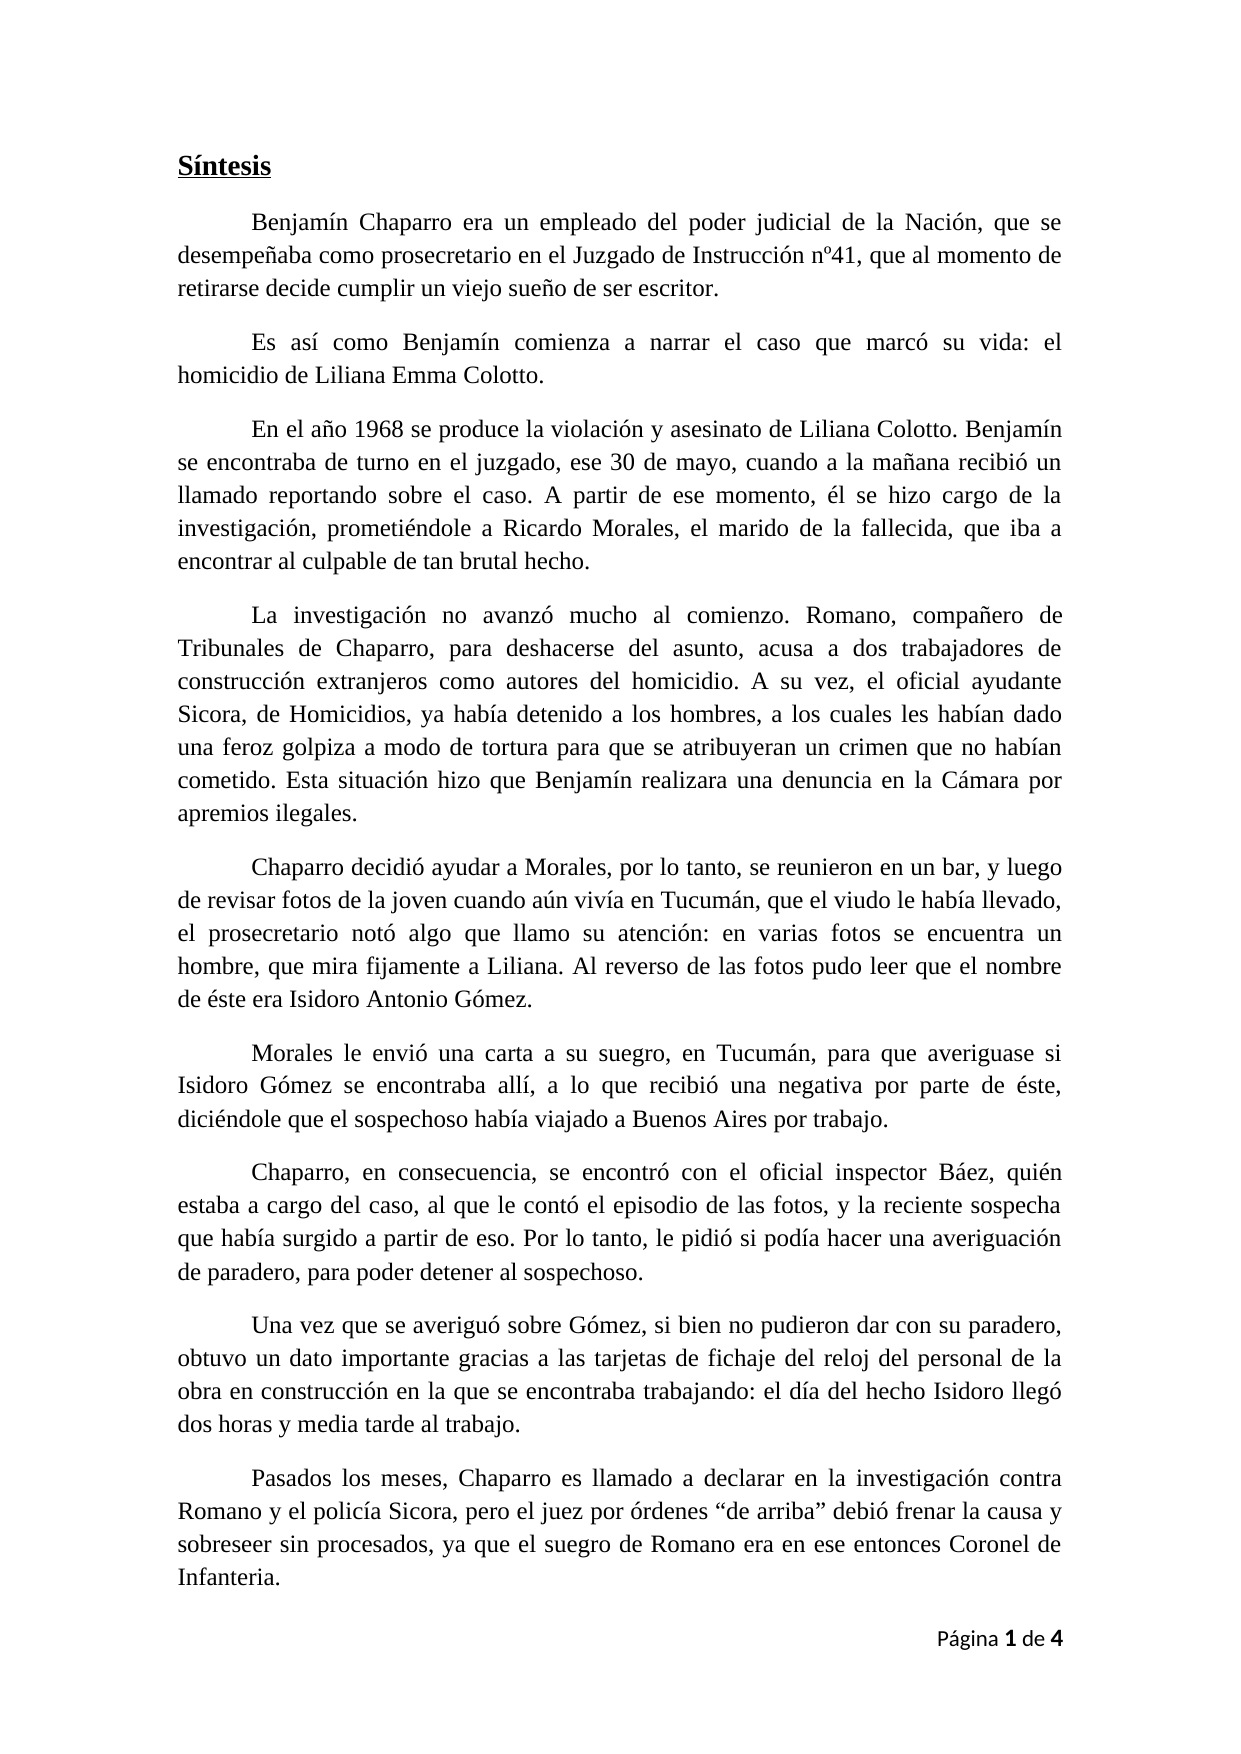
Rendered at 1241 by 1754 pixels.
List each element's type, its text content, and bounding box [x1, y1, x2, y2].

text Pasados los meses, Chaparro es llamado a declarar en la investigación contra Romano y el policía Sicora, pero el juez por órdenes “de arriba” debió frenar la causa y sobreseer sin procesados, ya que el suegro de Romano era en ese entonces Coronel de Infanteria. [177, 1463, 1063, 1591]
text Chaparro, en consecuencia, se encontró con el oficial inspector Báez, quién estaba a cargo del caso, al que le contó el episodio de las fotos, y la reciente sospecha que había surgido a partir de eso. Por lo tanto, le pidió si podía hacer una averiguación de paradero, para poder detener al sospechoso. [177, 1157, 1063, 1285]
text La investigación no avanzó mucho al comienzo. Romano, compañero de Tribunales de Chaparro, para deshacerse del asunto, acusa a dos trabajadores de construcción extranjeros como autores del homicidio. A su vez, el oficial ayudante Sicora, de Homicidios, ya había detenido a los hombres, a los cuales les habían dado una feroz golpiza a modo de tortura para que se atribuyeran un crimen que no habían cometido. Esta situación hizo que Benjamín realizara una denuncia en la Cámara por apremios ilegales. [177, 600, 1063, 827]
text Síntesis [177, 148, 1063, 181]
text Una vez que se averiguó sobre Gómez, si bien no pudieron dar con su paradero, obtuvo un dato importante gracias a las tarjetas de fichaje del reloj del personal de la obra en construcción en la que se encontraba trabajando: el día del hecho Isidoro llegó dos horas y media tarde al trabajo. [177, 1310, 1063, 1438]
text En el año 1968 se produce la violación y asesinato de Liliana Colotto. Benjamín se encontraba de turno en el juzgado, ese 30 de mayo, cuando a la mañana recibió un llamado reportando sobre el caso. A partir de ese momento, él se hizo cargo de la investigación, prometiéndole a Ricardo Morales, el marido de la fallecida, que iba a encontrar al culpable de tan brutal hecho. [177, 414, 1063, 574]
text Es así como Benjamín comienza a narrar el caso que marcó su vida: el homicidio de Liliana Emma Colotto. [177, 327, 1063, 389]
text Chaparro decidió ayudar a Morales, por lo tanto, se reunieron en un bar, y luego de revisar fotos de la joven cuando aún vivía en Tucumán, que el viudo le había llevado, el prosecretario notó algo que llamo su atención: en varias fotos se encuentra un hombre, que mira fijamente a Liliana. Al reverso de las fotos pudo leer que el nombre de éste era Isidoro Antonio Gómez. [177, 852, 1063, 1012]
text Benjamín Chaparro era un empleado del poder judicial de la Nación, que se desempeñaba como prosecretario en el Juzgado de Instrucción nº41, que al momento de retirarse decide cumplir un viejo sueño de ser escritor. [177, 207, 1063, 302]
text Morales le envió una carta a su suegro, en Tucumán, para que averiguase si Isidoro Gómez se encontraba allí, a lo que recibió una negativa por parte de éste, diciéndole que el sospechoso había viajado a Buenos Aires por trabajo. [177, 1038, 1063, 1132]
